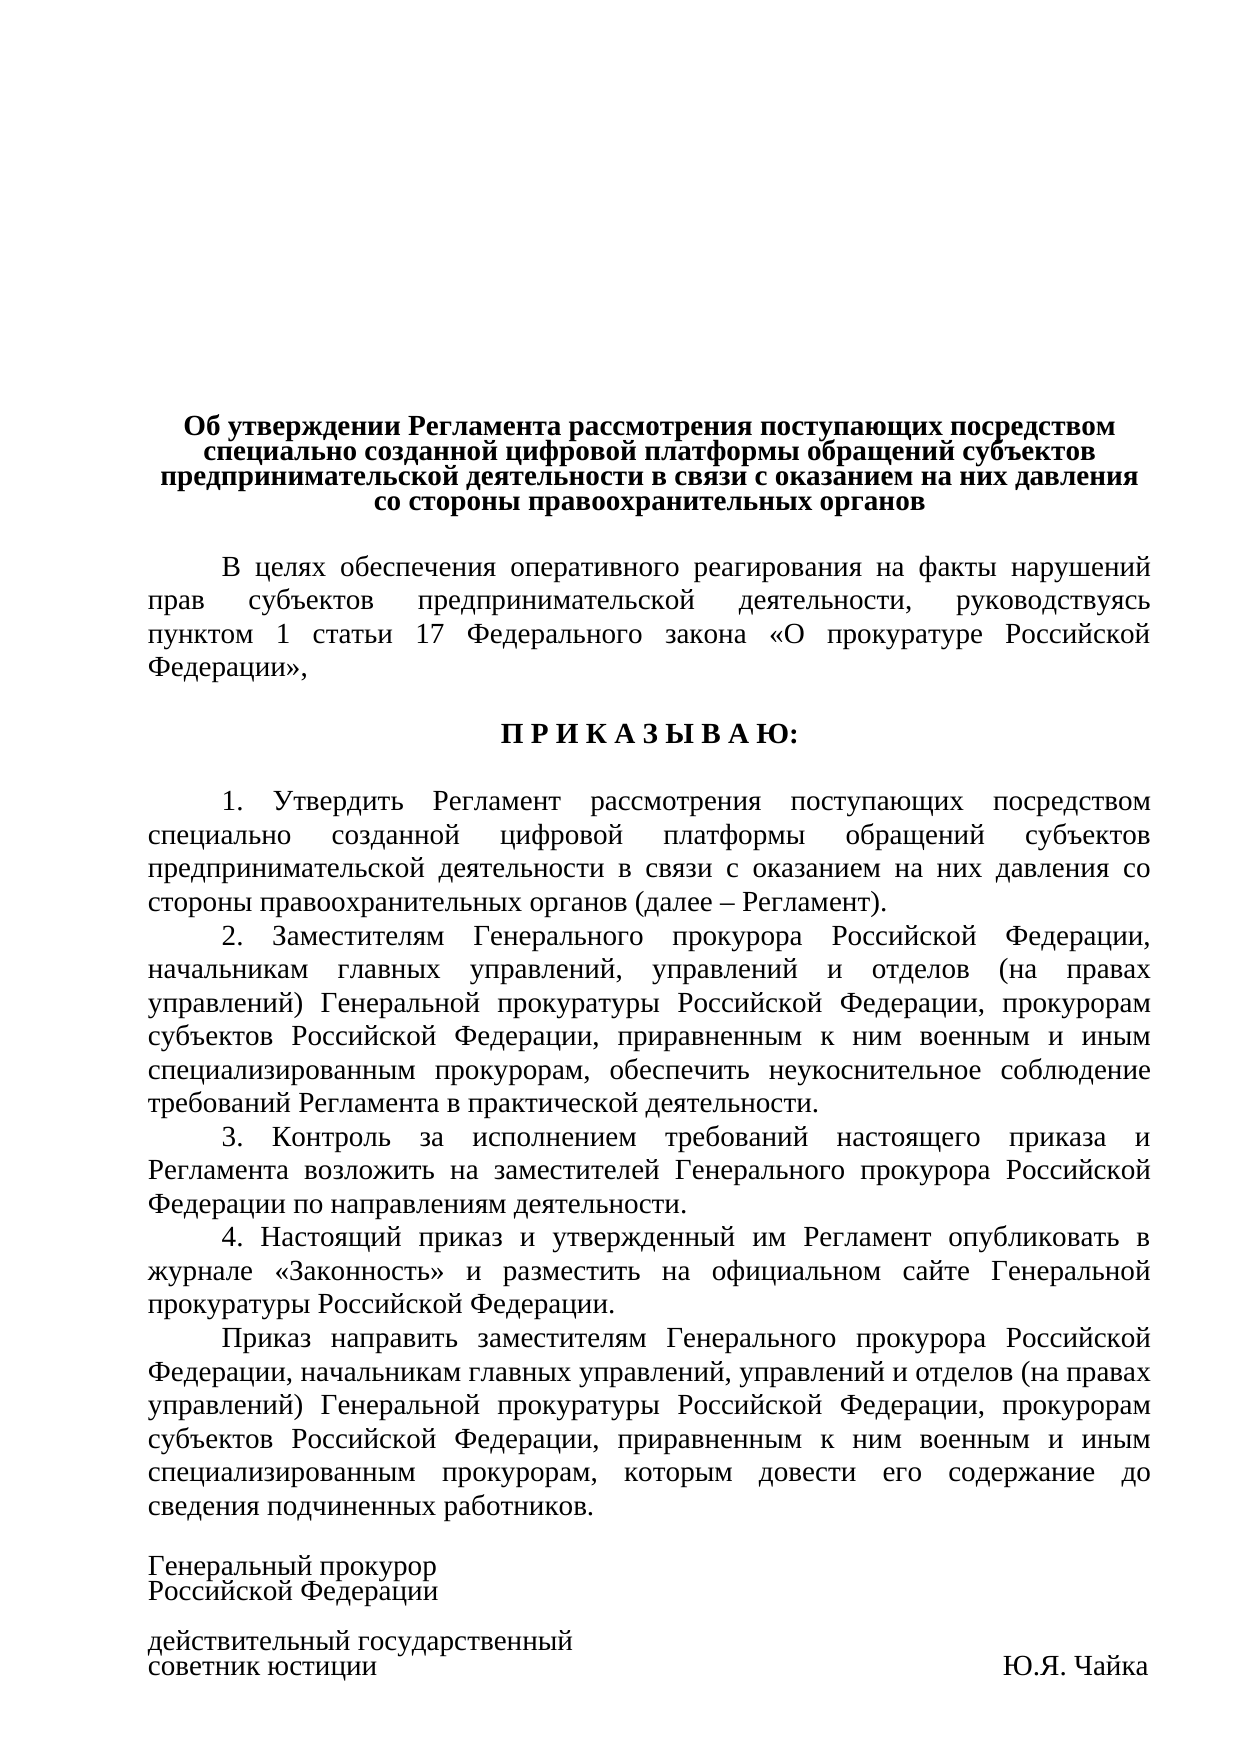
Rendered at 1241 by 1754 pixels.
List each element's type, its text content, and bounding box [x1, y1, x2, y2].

text советник юстиции Ю.Я. Чайка [148, 1655, 1152, 1680]
text специально созданной цифровой платформы обращений субъектов предпринимательской деятельности в связи с оказанием на них давления со стороны правоохранительных органов [148, 440, 1152, 515]
text 4. Настоящий приказ и утвержденный им Регламент опубликовать в журнале «Законность» и разместить на официальном сайте Генеральной прокуратуры Российской Федерации. [148, 1219, 1152, 1320]
text Об утверждении Регламента рассмотрения поступающих посредством [148, 415, 1152, 440]
text В целях обеспечения оперативного реагирования на факты нарушений прав субъектов предпринимательской деятельности, руководствуясь пунктом 1 статьи 17 Федерального закона «О прокуратуре Российской Федерации», [148, 549, 1152, 683]
text Генеральный прокурор [148, 1555, 1152, 1580]
text 3. Контроль за исполнением требований настоящего приказа и Регламента возложить на заместителей Генерального прокурора Российской Федерации по направлениям деятельности. [148, 1119, 1152, 1219]
text Российской Федерации [148, 1580, 1152, 1605]
text действительный государственный [148, 1630, 1152, 1655]
text Приказ направить заместителям Генерального прокурора Российской Федерации, начальникам главных управлений, управлений и отделов (на правах управлений) Генеральной прокуратуры Российской Федерации, прокурорам субъектов Российской Федерации, приравненным к ним военным и иным специализированным прокурорам, которым довести его содержание до сведения подчиненных работников. [148, 1320, 1152, 1521]
text П Р И К А З Ы В А Ю: [148, 716, 1152, 750]
text 2. Заместителям Генерального прокурора Российской Федерации, начальникам главных управлений, управлений и отделов (на правах управлений) Генеральной прокуратуры Российской Федерации, прокурорам субъектов Российской Федерации, приравненным к ним военным и иным специализированным прокурорам, обеспечить неукоснительное соблюдение требований Регламента в практической деятельности. [148, 918, 1152, 1119]
text 1. Утвердить Регламент рассмотрения поступающих посредством специально созданной цифровой платформы обращений субъектов предпринимательской деятельности в связи с оказанием на них давления со стороны правоохранительных органов (далее – Регламент). [148, 783, 1152, 918]
